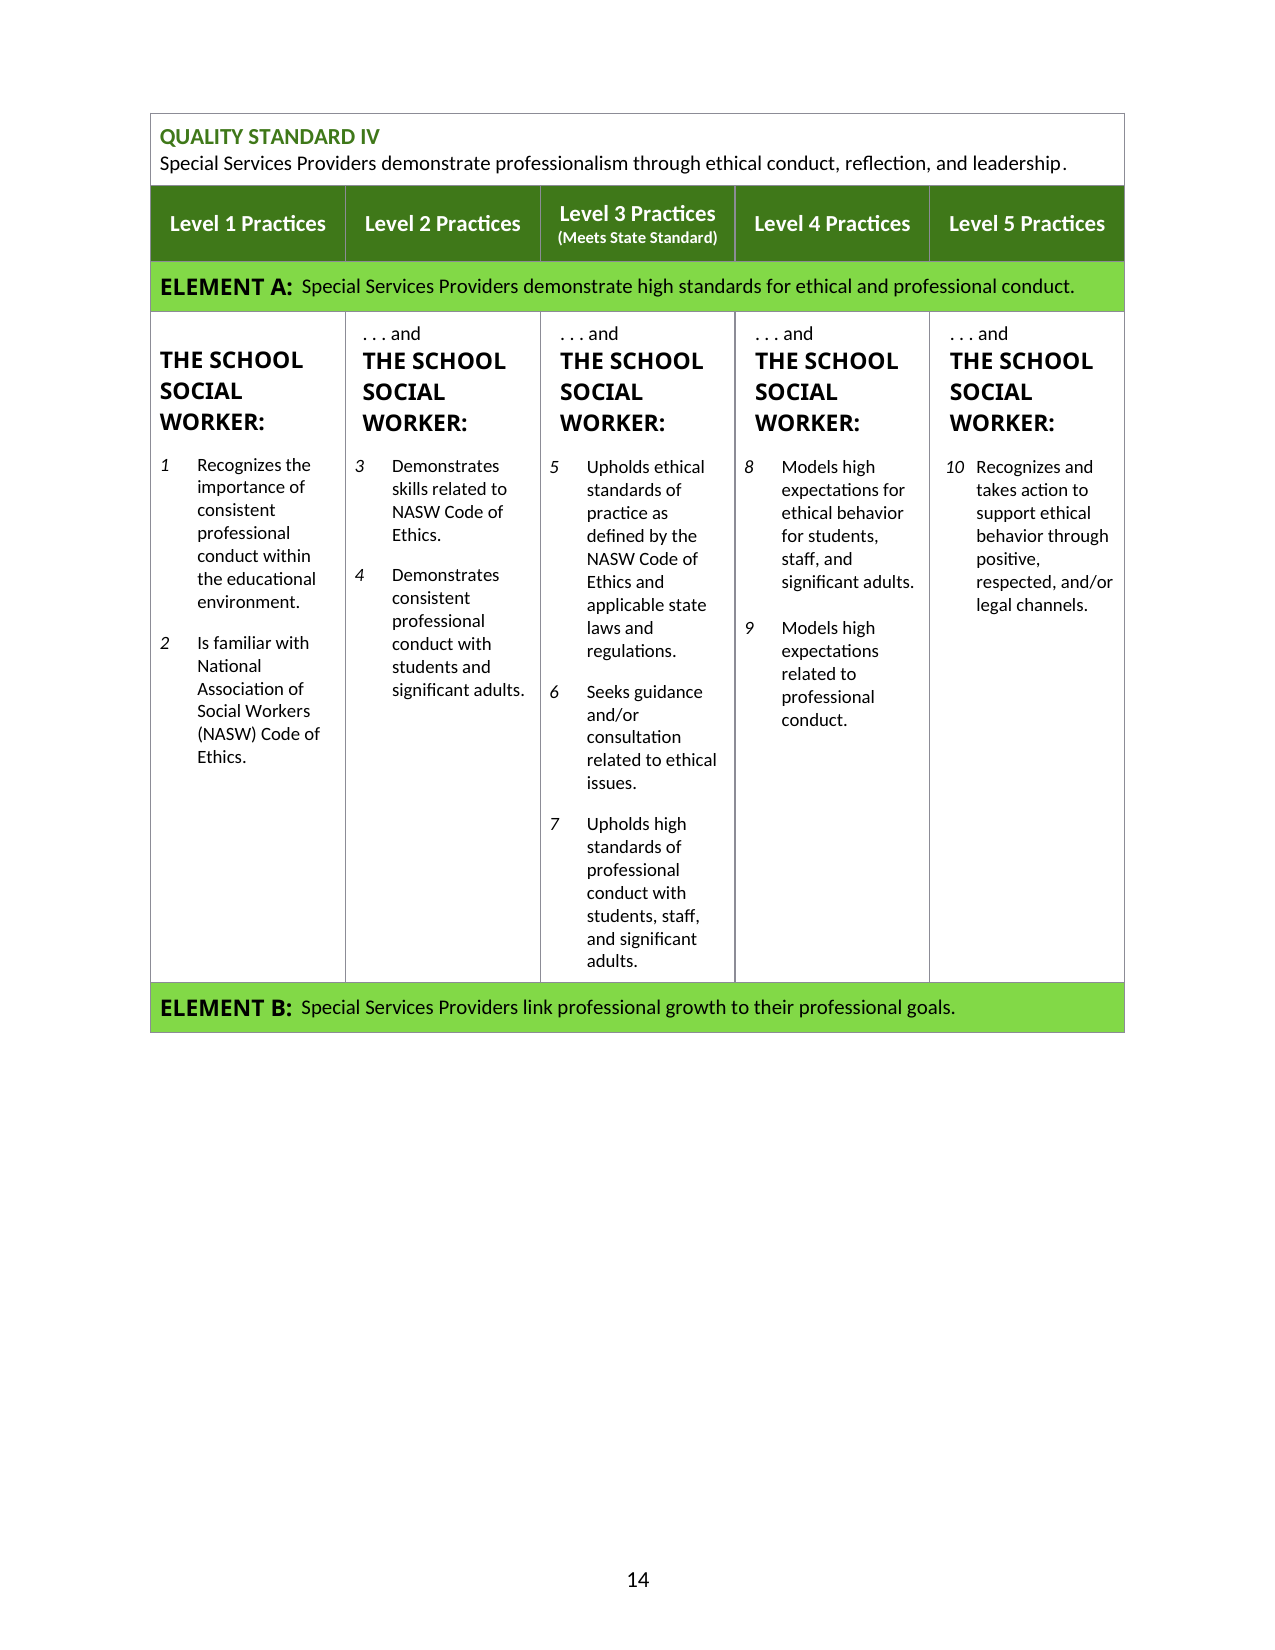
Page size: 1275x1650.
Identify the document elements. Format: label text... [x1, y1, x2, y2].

table_cell Level 5 Practices [930, 186, 1124, 261]
table_cell Level 4 Practices [736, 186, 929, 261]
table_cell Level 2 Practices [346, 186, 540, 261]
table_cell Level 3 Practices (Meets State Standard) [541, 186, 734, 261]
table_cell . . . and The school SOCIAL WORKER: Models high expectations for ethical behavior for students, staff, and significant adults. Models high expectations related to professional conduct. [736, 312, 929, 982]
table_cell . . . and The school SOCIAL WORKER: Recognizes and takes action to support ethical behavior through positive, respected, and/or legal channels. [930, 312, 1124, 982]
table_cell Element A: Special Services Providers demonstrate high standards for ethical and professional conduct. [151, 262, 1124, 311]
table_cell The school SOCIAL WORKER: Recognizes the importance of consistent professional conduct within the educational environment. Is familiar with National Association of Social Workers (NASW) Code of Ethics. [151, 312, 345, 982]
table_cell . . . and The school SOCIAL WORKER: Upholds ethical standards of practice as defined by the NASW Code of Ethics and applicable state laws and regulations. Seeks guidance and/or consultation related to ethical issues. Upholds high standards of professional conduct with students, staff, and significant adults. [541, 312, 734, 982]
table_header Quality Standard IV Special Services Providers demonstrate professionalism through ethical conduct, reflection, and leadership. [151, 114, 1124, 185]
table_cell Level 1 Practices [151, 186, 345, 261]
table_cell . . . and The school SOCIAL WORKER: Demonstrates skills related to NASW Code of Ethics. Demonstrates consistent professional conduct with students and significant adults. [346, 312, 540, 982]
table_cell Element B: Special Services Providers link professional growth to their professional goals. [151, 983, 1124, 1032]
